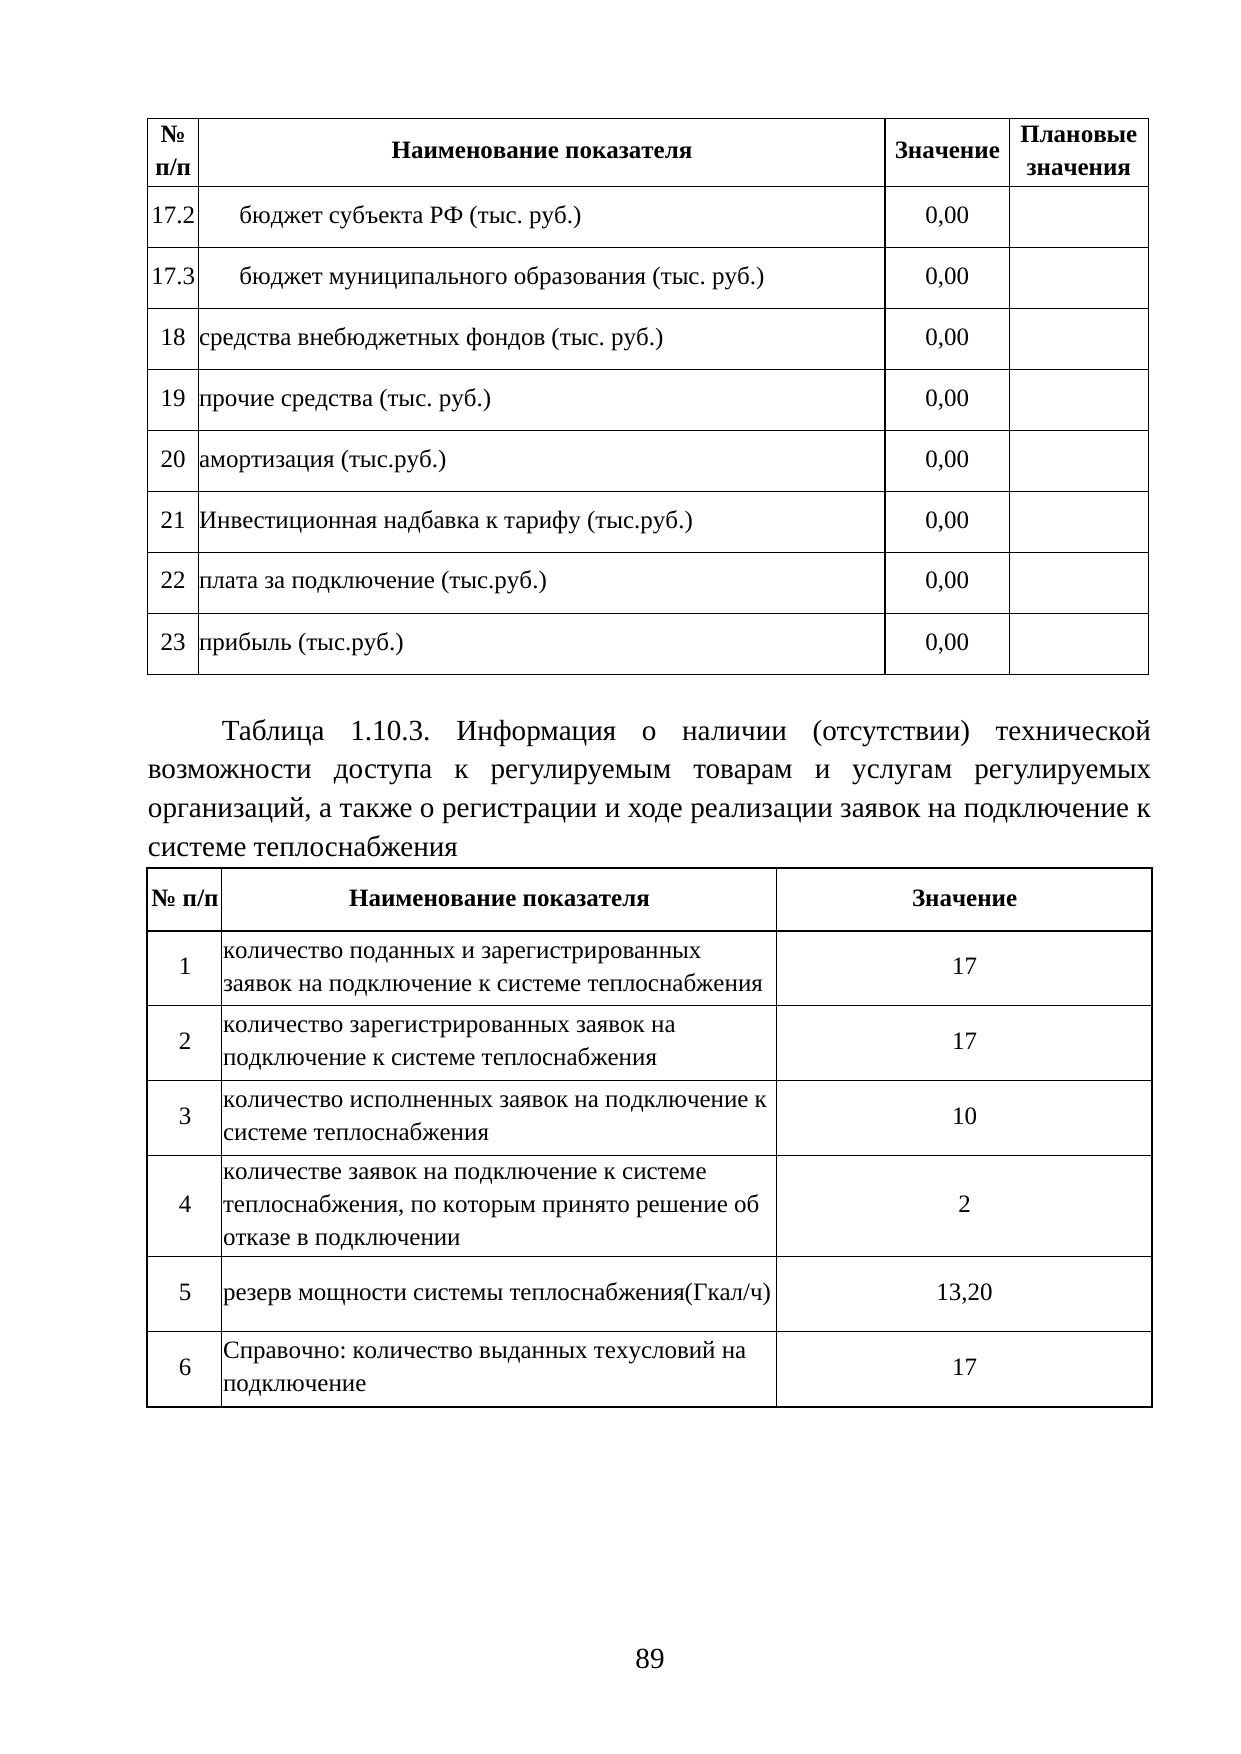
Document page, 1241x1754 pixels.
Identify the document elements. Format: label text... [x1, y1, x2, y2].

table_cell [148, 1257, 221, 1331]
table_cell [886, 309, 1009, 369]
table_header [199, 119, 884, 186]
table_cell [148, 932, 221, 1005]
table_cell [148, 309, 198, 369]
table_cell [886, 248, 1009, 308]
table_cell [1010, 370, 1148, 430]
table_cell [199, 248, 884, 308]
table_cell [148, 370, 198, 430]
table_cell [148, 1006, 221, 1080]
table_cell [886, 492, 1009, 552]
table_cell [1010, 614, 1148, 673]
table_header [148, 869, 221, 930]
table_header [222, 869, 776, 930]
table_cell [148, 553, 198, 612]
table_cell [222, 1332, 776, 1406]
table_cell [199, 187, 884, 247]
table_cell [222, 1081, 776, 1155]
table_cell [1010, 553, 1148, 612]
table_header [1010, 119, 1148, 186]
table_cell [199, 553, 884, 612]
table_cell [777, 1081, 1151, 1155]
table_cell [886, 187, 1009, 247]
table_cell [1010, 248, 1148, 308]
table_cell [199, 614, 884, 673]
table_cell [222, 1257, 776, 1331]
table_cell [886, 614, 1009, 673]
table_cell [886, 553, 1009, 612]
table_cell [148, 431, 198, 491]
text Таблица 1.10.3. Информация о наличии (отсутствии) технической возможности доступа к регулируемым товарам и услугам регулируемых организаций, а также о регистрации и ходе реализации заявок на подключение к системе теплоснабжения [148, 713, 1152, 862]
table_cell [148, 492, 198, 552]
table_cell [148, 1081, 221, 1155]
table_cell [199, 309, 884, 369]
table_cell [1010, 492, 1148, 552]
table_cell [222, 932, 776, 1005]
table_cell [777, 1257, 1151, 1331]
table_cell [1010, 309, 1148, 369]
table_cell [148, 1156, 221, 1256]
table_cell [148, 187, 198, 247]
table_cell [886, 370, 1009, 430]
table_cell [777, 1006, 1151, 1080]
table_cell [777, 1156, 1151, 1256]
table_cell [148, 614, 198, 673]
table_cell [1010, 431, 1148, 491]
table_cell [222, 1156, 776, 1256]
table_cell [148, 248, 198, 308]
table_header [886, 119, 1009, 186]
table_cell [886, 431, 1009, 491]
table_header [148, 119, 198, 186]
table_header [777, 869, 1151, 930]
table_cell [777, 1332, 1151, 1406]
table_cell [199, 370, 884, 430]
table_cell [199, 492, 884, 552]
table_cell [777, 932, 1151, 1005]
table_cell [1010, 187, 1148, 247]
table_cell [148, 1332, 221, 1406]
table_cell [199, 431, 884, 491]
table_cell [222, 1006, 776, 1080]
